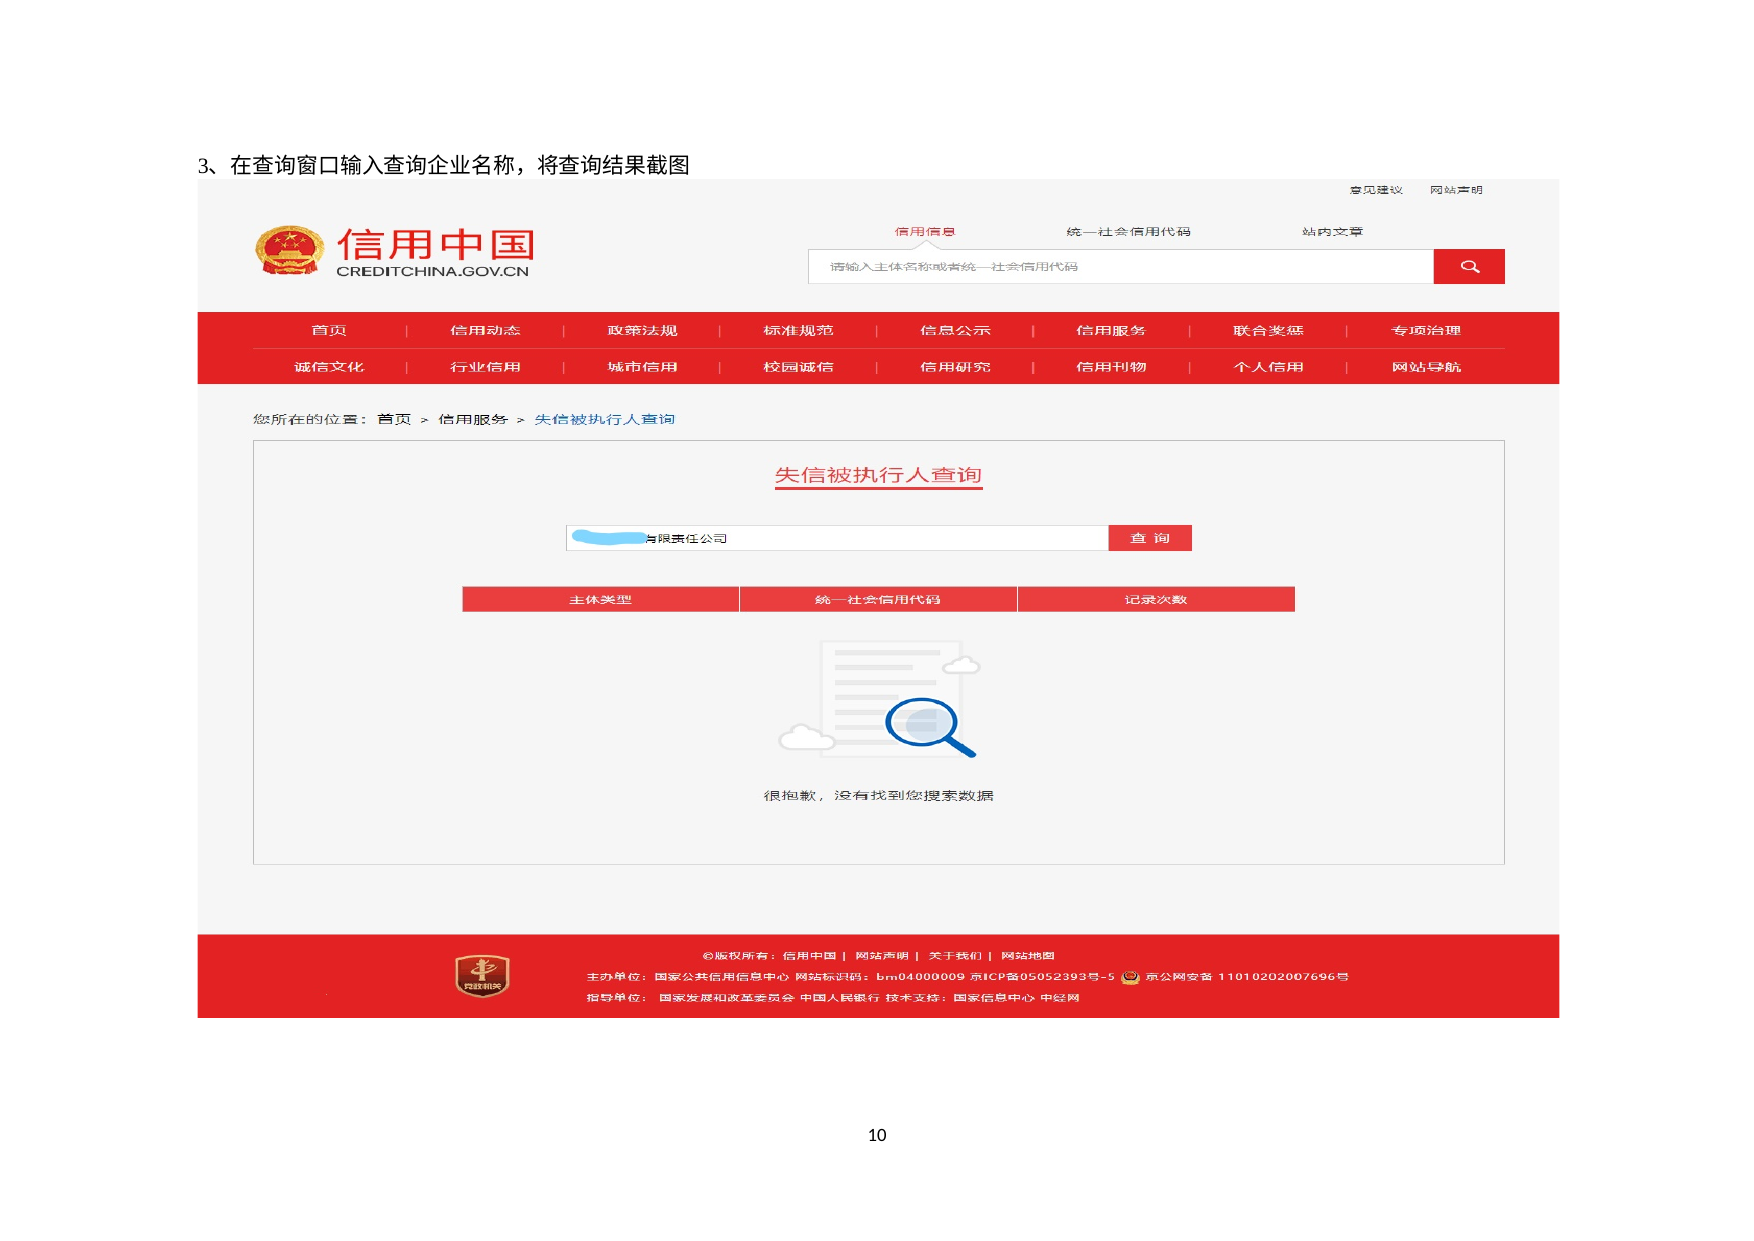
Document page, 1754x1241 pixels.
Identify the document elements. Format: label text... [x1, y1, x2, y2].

picture [197, 179, 1560, 1018]
text 3、在查询窗口输入查询企业名称，将查询结果截图 [148, 148, 1606, 179]
